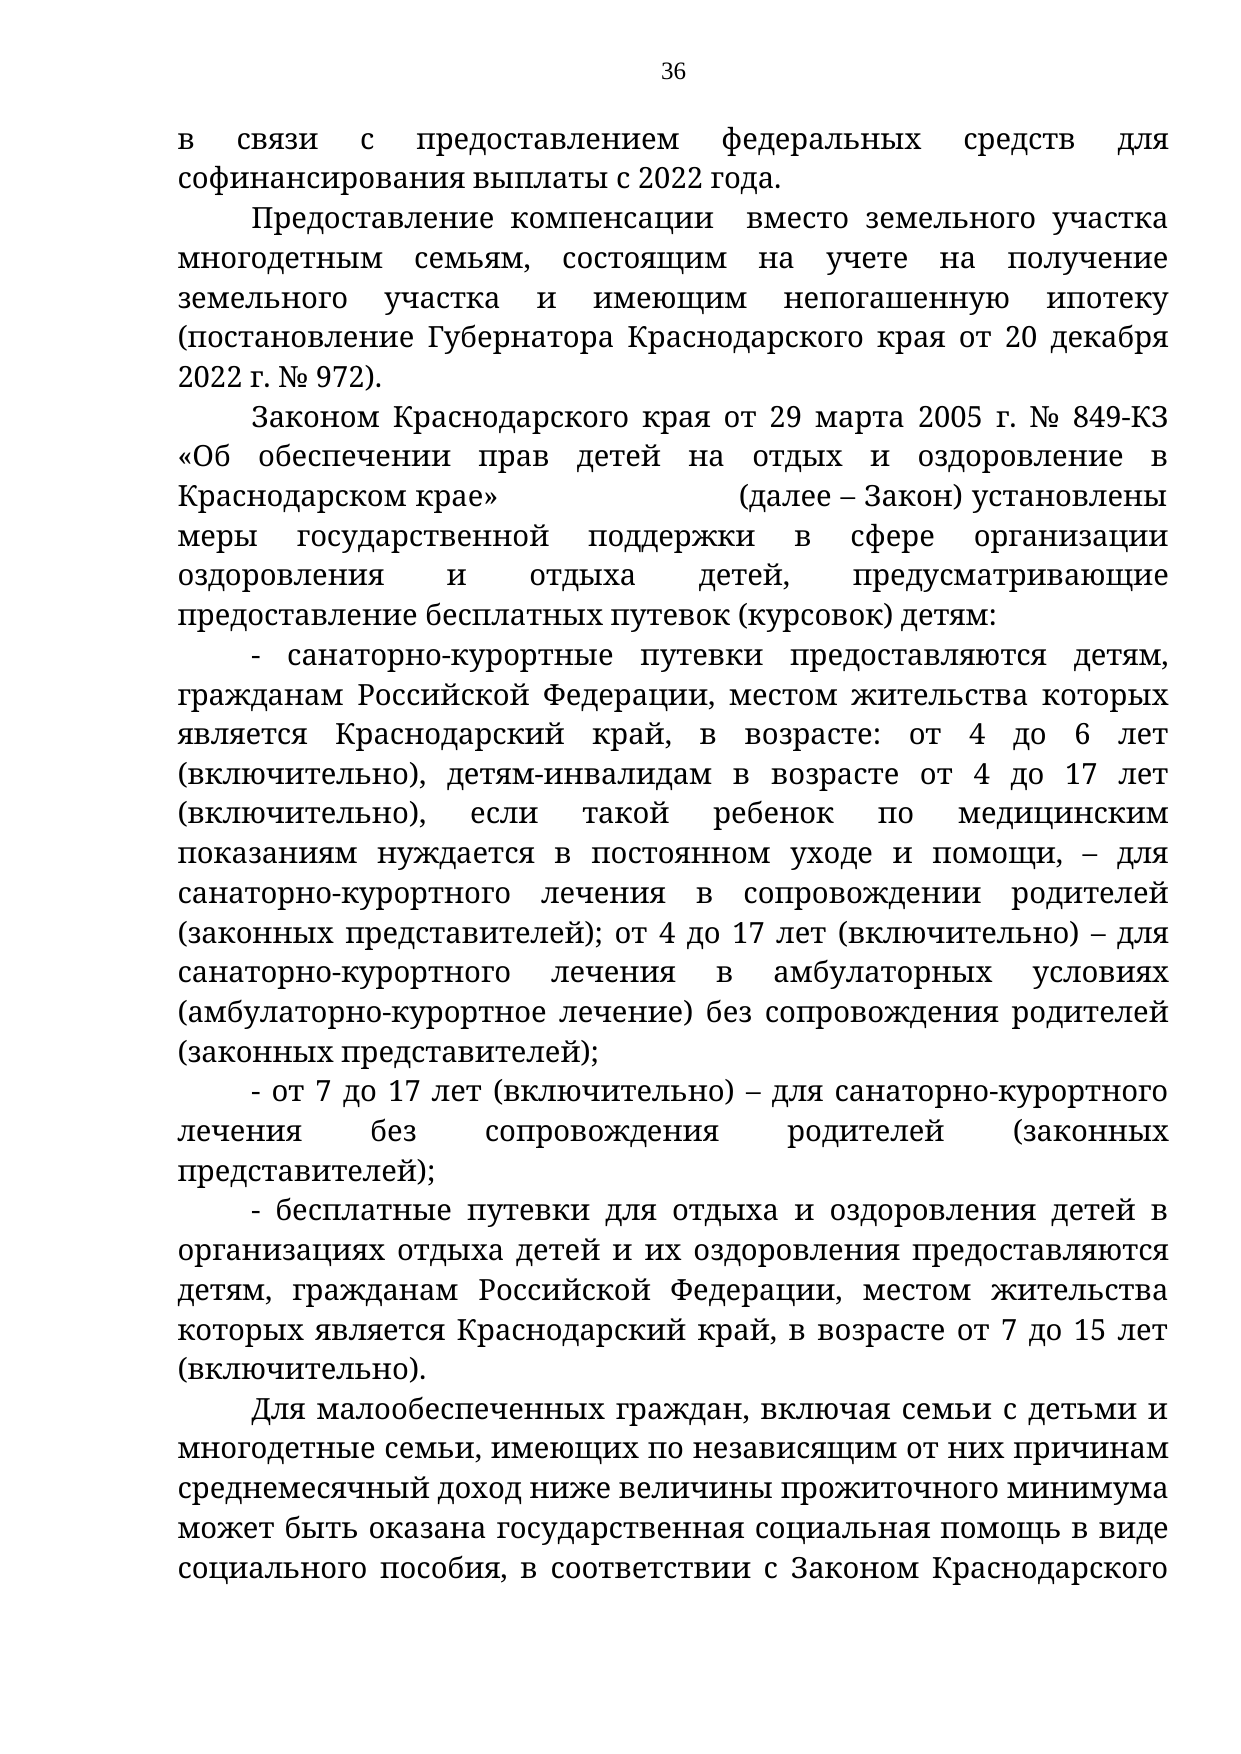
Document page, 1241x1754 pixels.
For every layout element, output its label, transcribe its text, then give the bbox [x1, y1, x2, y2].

text Предоставление компенсации вместо земельного участка многодетным семьям, состоящим на учете на получение земельного участка и имеющим непогашенную ипотеку (постановление Губернатора Краснодарского края от 20 декабря 2022 г. № 972). [177, 197, 1169, 396]
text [177, 1388, 1169, 1587]
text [177, 118, 1169, 197]
text - бесплатные путевки для отдыха и оздоровления детей в организациях отдыха детей и их оздоровления предоставляются детям, гражданам Российской Федерации, местом жительства которых является Краснодарский край, в возрасте от 7 до 15 лет (включительно). [177, 1190, 1169, 1388]
text Законом Краснодарского края от 29 марта 2005 г. № 849-КЗ «Об обеспечении прав детей на отдых и оздоровление в Краснодарском крае» (далее – Закон) установлены меры государственной поддержки в сфере организации оздоровления и отдыха детей, предусматривающие предоставление бесплатных путевок (курсовок) детям: [177, 396, 1169, 634]
text - от 7 до 17 лет (включительно) – для санаторно-курортного лечения без сопровождения родителей (законных представителей); [177, 1071, 1169, 1190]
text - санаторно-курортные путевки предоставляются детям, гражданам Российской Федерации, местом жительства которых является Краснодарский край, в возрасте: от 4 до 6 лет (включительно), детям-инвалидам в возрасте от 4 до 17 лет (включительно), если такой ребенок по медицинским показаниям нуждается в постоянном уходе и помощи, – для санаторно-курортного лечения в сопровождении родителей (законных представителей); от 4 до 17 лет (включительно) – для санаторно-курортного лечения в амбулаторных условиях (амбулаторно-курортное лечение) без сопровождения родителей (законных представителей); [177, 634, 1169, 1071]
